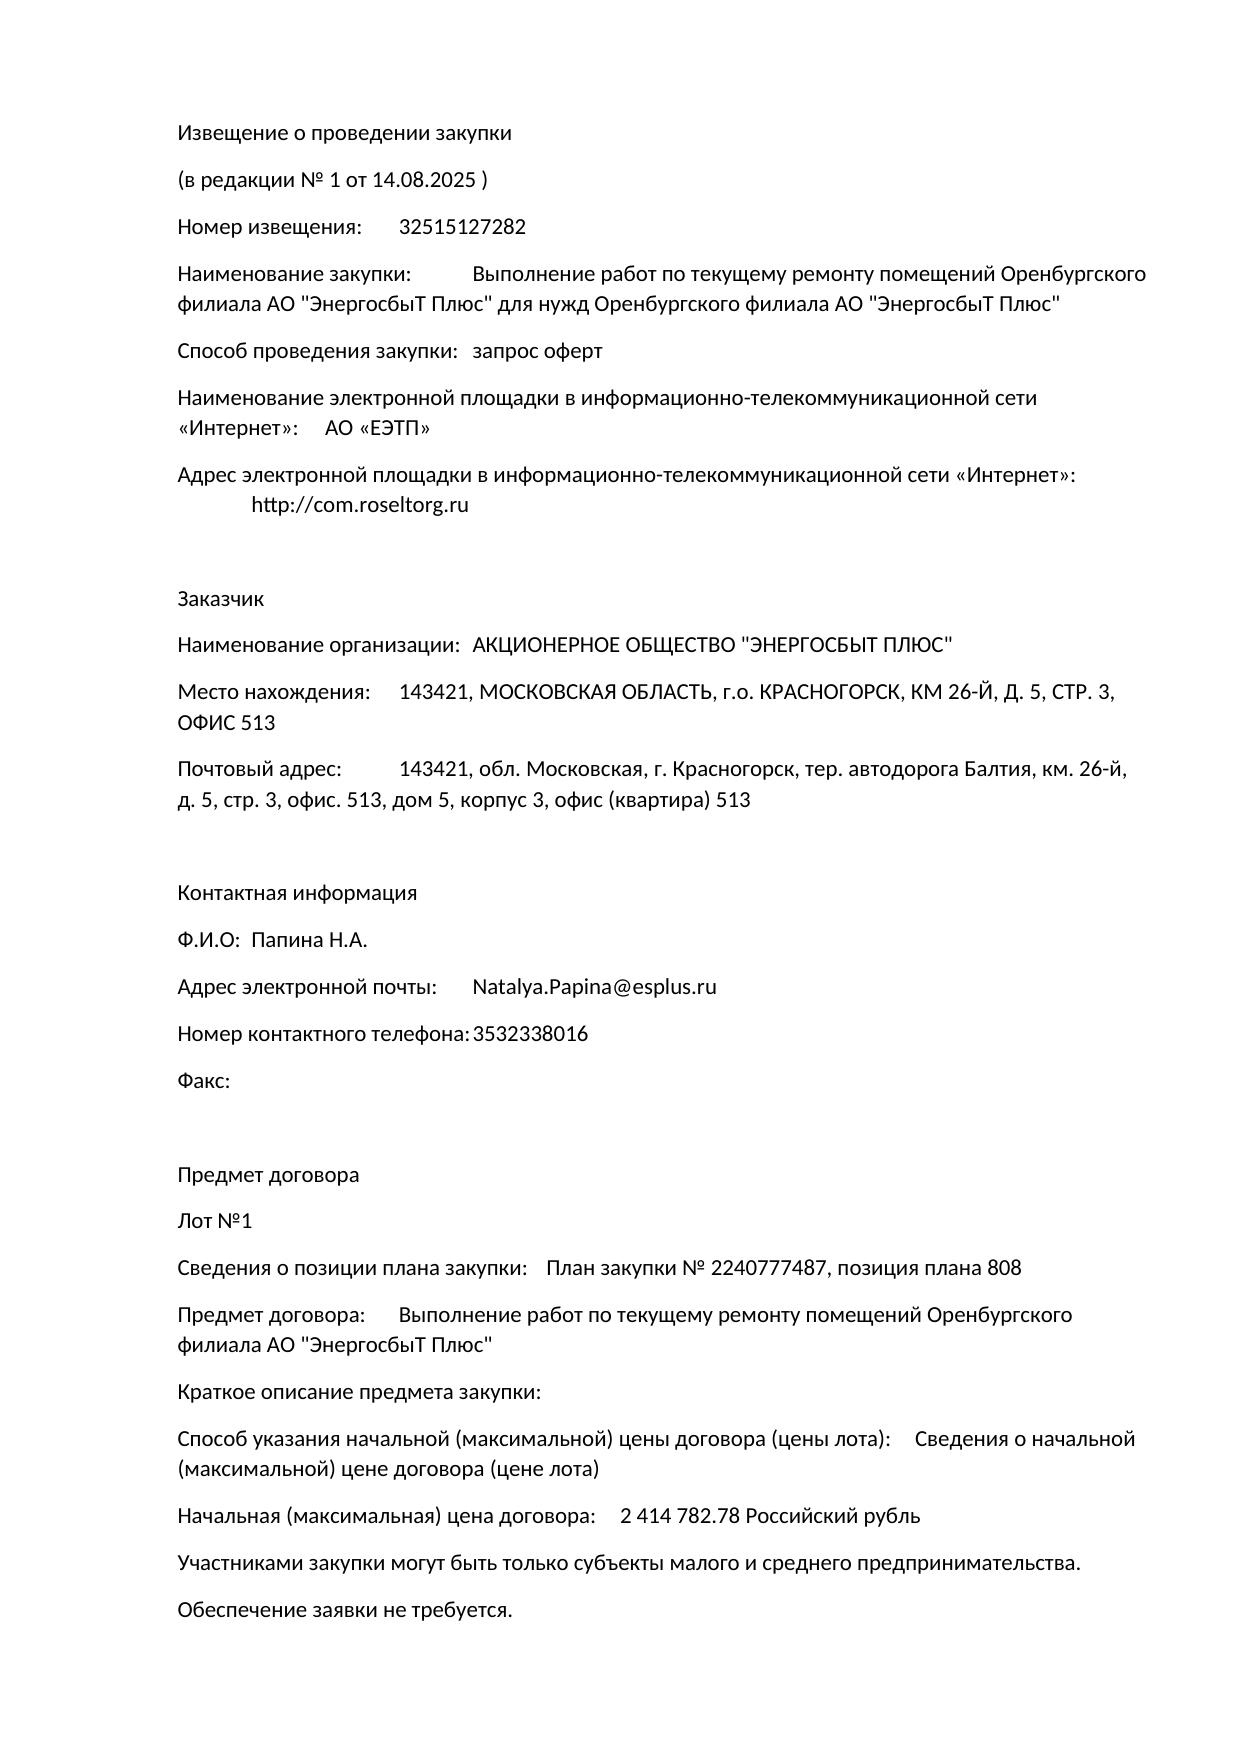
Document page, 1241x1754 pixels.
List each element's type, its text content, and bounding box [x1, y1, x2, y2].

text (в редакции № 1 от 14.08.2025 ) [177, 165, 1152, 193]
text Место нахождения: 143421, МОСКОВСКАЯ ОБЛАСТЬ, г.о. КРАСНОГОРСК, КМ 26-Й, Д. 5, СТР. 3, ОФИС 513 [177, 677, 1152, 736]
text Адрес электронной почты: Natalya.Papina@esplus.ru [177, 972, 1152, 1000]
text Обеспечение заявки не требуется. [177, 1595, 1152, 1623]
text Сведения о позиции плана закупки: План закупки № 2240777487, позиция плана 808 [177, 1253, 1152, 1282]
text Способ проведения закупки: запрос оферт [177, 336, 1152, 364]
text Номер контактного телефона: 3532338016 [177, 1019, 1152, 1047]
text Способ указания начальной (максимальной) цены договора (цены лота): Сведения о начальной (максимальной) цене договора (цене лота) [177, 1424, 1152, 1483]
text Почтовый адрес: 143421, обл. Московская, г. Красногорск, тер. автодорога Балтия, км. 26-й, д. 5, стр. 3, офис. 513, дом 5, корпус 3, офис (квартира) 513 [177, 754, 1152, 813]
text Факс: [177, 1066, 1152, 1094]
text Начальная (максимальная) цена договора: 2 414 782.78 Российский рубль [177, 1501, 1152, 1529]
text Ф.И.О: Папина Н.А. [177, 925, 1152, 953]
text Контактная информация [177, 878, 1152, 907]
text Участниками закупки могут быть только субъекты малого и среднего предпринимательства. [177, 1548, 1152, 1576]
text Лот №1 [177, 1207, 1152, 1235]
text Заказчик [177, 584, 1152, 612]
text Номер извещения: 32515127282 [177, 212, 1152, 240]
text Наименование организации: АКЦИОНЕРНОЕ ОБЩЕСТВО "ЭНЕРГОСБЫТ ПЛЮС" [177, 631, 1152, 659]
text Адрес электронной площадки в информационно-телекоммуникационной сети «Интернет»: http://com.roseltorg.ru [177, 460, 1152, 518]
text Предмет договора [177, 1160, 1152, 1188]
text Краткое описание предмета закупки: [177, 1377, 1152, 1406]
text Предмет договора: Выполнение работ по текущему ремонту помещений Оренбургского филиала АО "ЭнергосбыТ Плюс" [177, 1300, 1152, 1359]
text Наименование закупки: Выполнение работ по текущему ремонту помещений Оренбургского филиала АО "ЭнергосбыТ Плюс" для нужд Оренбургского филиала АО "ЭнергосбыТ Плюс" [177, 259, 1152, 317]
text Извещение о проведении закупки [177, 118, 1152, 146]
text Наименование электронной площадки в информационно-телекоммуникационной сети «Интернет»: АО «ЕЭТП» [177, 383, 1152, 441]
